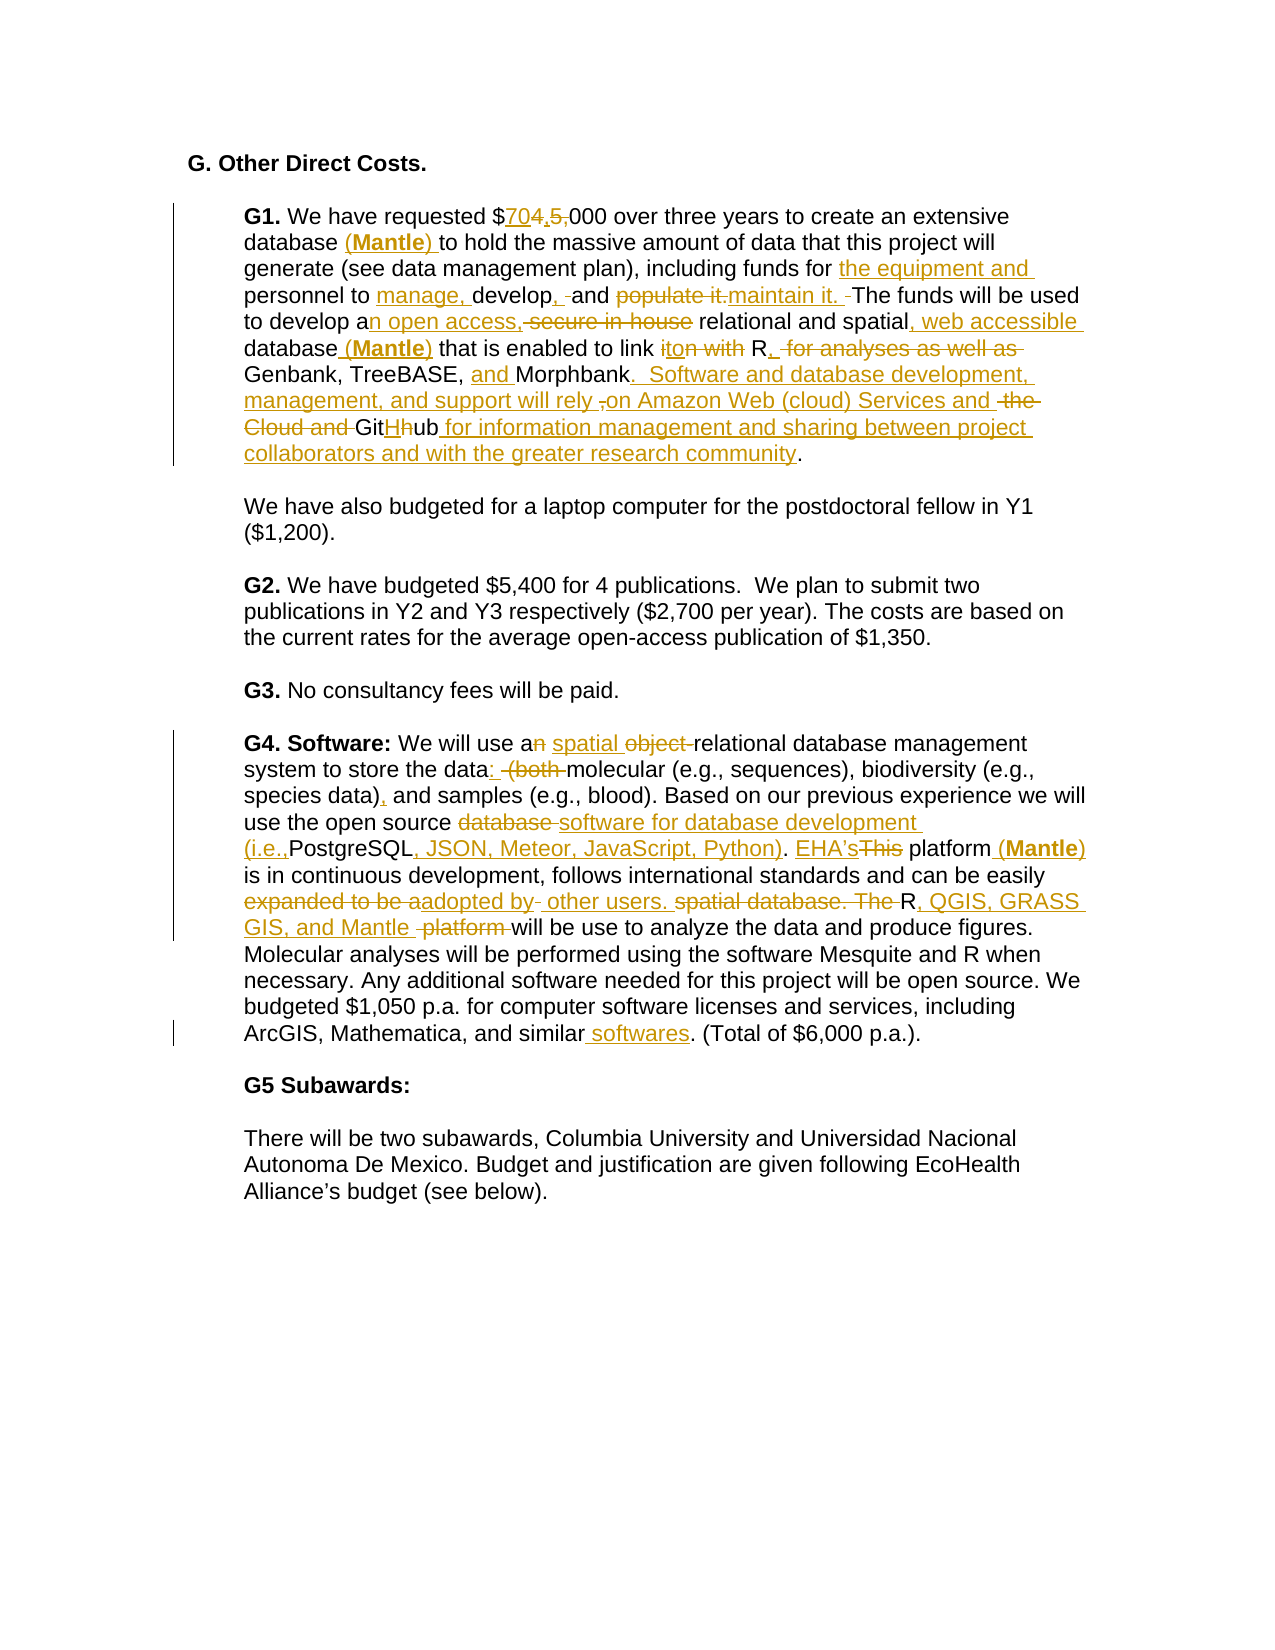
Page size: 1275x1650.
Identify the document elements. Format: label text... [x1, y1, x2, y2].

text G3. No consultancy fees will be paid. [244, 677, 1087, 703]
text G5 Subawards: [244, 1072, 1087, 1099]
text G4. Software: We will use a relational database management system to store the datamolecular (e.g., sequences), biodiversity (e.g., species data) and samples (e.g., blood). Based on our previous experience we will use the open source PostgreSQL. platform is in continuous development, follows international standards and can be easily Rwill be use to analyze the data and produce figures. Molecular analyses will be performed using the software Mesquite and R when necessary. Any additional software needed for this project will be open source. We budgeted $1,050 p.a. for computer software licenses and services, including ArcGIS, Mathematica, and similar. (Total of $6,000 p.a.). [244, 730, 1087, 1046]
text There will be two subawards, Columbia University and Universidad Nacional Autonoma De Mexico. Budget and justification are given following EcoHealth Alliance’s budget (see below). [244, 1125, 1087, 1204]
text G1. We have requested $000 over three years to create an extensive database to hold the massive amount of data that this project will generate (see data management plan), including funds for personnel to developand The funds will be used to develop a relational and spatialdatabase that is enabled to link RGenbank, TreeBASE, MorphbankGitub. [244, 203, 1087, 466]
text G2. We have budgeted $5,400 for 4 publications. We plan to submit two publications in Y2 and Y3 respectively ($2,700 per year). The costs are based on the current rates for the average open-access publication of $1,350. [244, 572, 1087, 651]
text We have also budgeted for a laptop computer for the postdoctoral fellow in Y1 ($1,200). [244, 493, 1087, 545]
text G. Other Direct Costs. [187, 150, 1087, 176]
